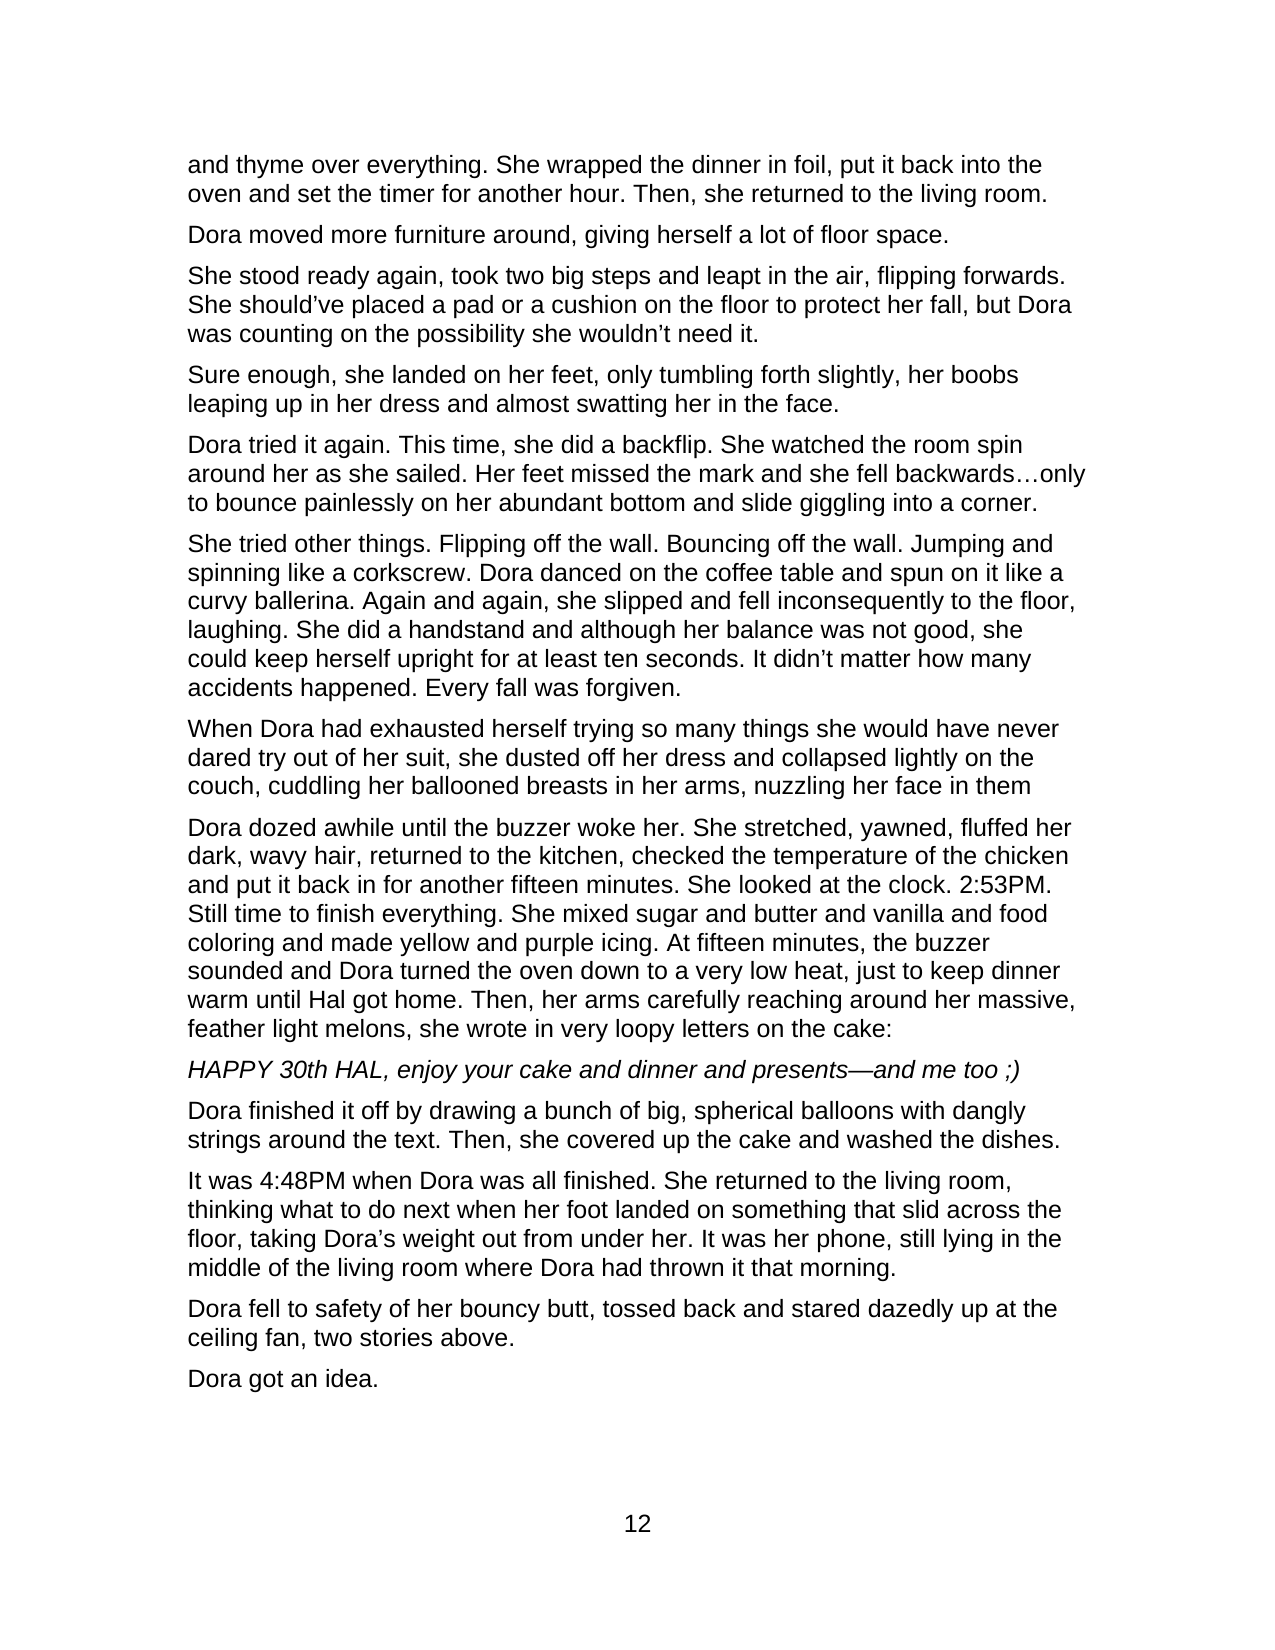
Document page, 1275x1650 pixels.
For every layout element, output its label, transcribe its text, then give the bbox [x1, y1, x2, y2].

text She stood ready again, took two big steps and leapt in the air, flipping forwards. She should’ve placed a pad or a cushion on the floor to protect her fall, but Dora was counting on the possibility she wouldn’t need it. [187, 261, 1087, 347]
text Dora dozed awhile until the buzzer woke her. She stretched, yawned, fluffed her dark, wavy hair, returned to the kitchen, checked the temperature of the chicken and put it back in for another fifteen minutes. She looked at the clock. 2:53PM. Still time to finish everything. She mixed sugar and butter and vanilla and food coloring and made yellow and purple icing. At fifteen minutes, the buzzer sounded and Dora turned the oven down to a very low heat, just to keep dinner warm until Hal got home. Then, her arms carefully reaching around her massive, feather light melons, she wrote in very loopy letters on the cake: [187, 812, 1087, 1042]
text Dora moved more furniture around, giving herself a lot of floor space. [187, 220, 1087, 249]
text Dora fell to safety of her bouncy butt, tossed back and stared dazedly up at the ceiling fan, two stories above. [187, 1294, 1087, 1351]
text Dora got an idea. [187, 1364, 1087, 1392]
text It was 4:48PM when Dora was all finished. She returned to the living room, thinking what to do next when her foot landed on something that slid across the floor, taking Dora’s weight out from under her. It was her phone, still lying in the middle of the living room where Dora had thrown it that morning. [187, 1166, 1087, 1281]
text HAPPY 30th HAL, enjoy your cake and dinner and presents—and me too ;) [187, 1055, 1087, 1084]
text Dora finished it off by drawing a bunch of big, spherical balloons with dangly strings around the text. Then, she covered up the cake and washed the dishes. [187, 1096, 1087, 1154]
text Sure enough, she landed on her feet, only tumbling forth slightly, her boobs leaping up in her dress and almost swatting her in the face. [187, 360, 1087, 417]
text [187, 150, 1087, 207]
text Dora tried it again. This time, she did a backflip. She watched the room spin around her as she sailed. Her feet missed the mark and she fell backwards…only to bounce painlessly on her abundant bottom and slide giggling into a corner. [187, 430, 1087, 516]
text When Dora had exhausted herself trying so many things she would have never dared try out of her suit, she dusted off her dress and collapsed lightly on the couch, cuddling her ballooned breasts in her arms, nuzzling her face in them [187, 714, 1087, 800]
text She tried other things. Flipping off the wall. Bouncing off the wall. Jumping and spinning like a corkscrew. Dora danced on the coffee table and spun on it like a curvy ballerina. Again and again, she slipped and fell inconsequently to the floor, laughing. She did a handstand and although her balance was not good, she could keep herself upright for at least ten seconds. It didn’t matter how many accidents happened. Every fall was forgiven. [187, 529, 1087, 701]
